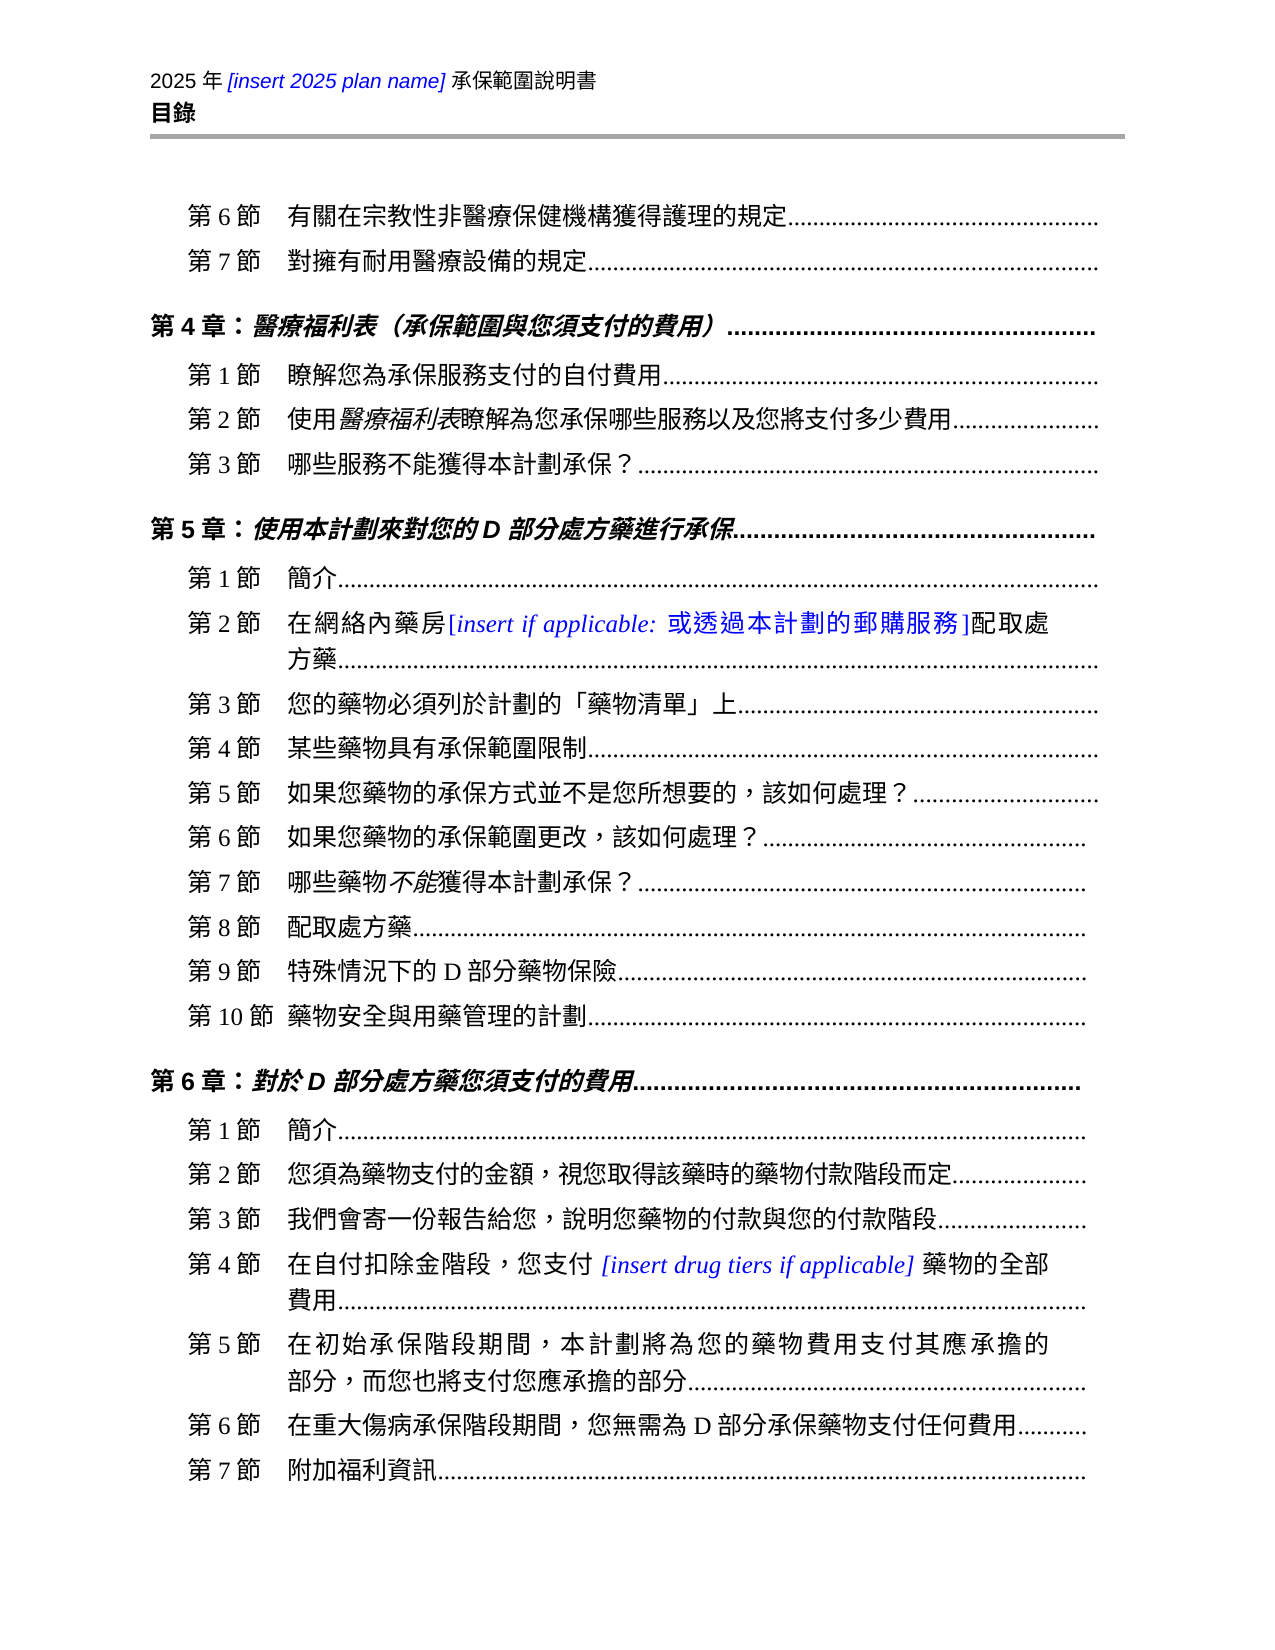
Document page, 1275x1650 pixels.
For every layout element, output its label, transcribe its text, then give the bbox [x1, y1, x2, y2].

text 第 2 節 使用醫療福利表瞭解為您承保哪些服務以及您將支付多少費用 52 [187, 400, 1050, 436]
text 第 9 節 特殊情況下的 D 部分藥物保險 106 [187, 952, 1050, 988]
text 第 5 節 在初始承保階段期間，本計劃將為您的藥物費用支付其應承擔的 部分，而您也將支付您應承擔的部分 116 [187, 1325, 1050, 1397]
text 第 5 章：使用本計劃來對您的 D 部分處方藥進行承保 89 [150, 510, 1050, 546]
text 第 7 節 附加福利資訊 121 [187, 1450, 1050, 1487]
text 第 6 節 如果您藥物的承保範圍更改，該如何處理？ 102 [187, 818, 1050, 854]
text 第 10 節 藥物安全與用藥管理的計劃 108 [187, 996, 1050, 1032]
text 第 1 節 簡介 111 [187, 1110, 1050, 1147]
text 第 4 節 在自付扣除金階段，您支付 [insert drug tiers if applicable] 藥物的全部費用 115 [187, 1244, 1050, 1317]
text 第 1 節 瞭解您為承保服務支付的自付費用 49 [187, 355, 1050, 392]
text 第 1 節 簡介 90 [187, 559, 1050, 595]
text 第 5 節 如果您藥物的承保方式並不是您所想要的，該如何處理？ 98 [187, 773, 1050, 809]
text 第 8 節 配取處方藥 106 [187, 907, 1050, 943]
text 第 2 節 在網絡內藥房[insert if applicable: 或透過本計劃的郵購服務]配取處 方藥 90 [187, 603, 1050, 676]
text 第 6 章：對於 D 部分處方藥您須支付的費用 110 [150, 1062, 1050, 1098]
text 第 7 節 哪些藥物不能獲得本計劃承保？ 104 [187, 862, 1050, 899]
text 第 2 節 您須為藥物支付的金額，視您取得該藥時的藥物付款階段而定 113 [187, 1155, 1050, 1191]
text 第 3 節 哪些服務不能獲得本計劃承保？ 86 [187, 444, 1050, 481]
text 第 3 節 我們會寄一份報告給您，說明您藥物的付款與您的付款階段 114 [187, 1199, 1050, 1236]
text 第 4 章：醫療福利表（承保範圍與您須支付的費用） 48 [150, 307, 1050, 343]
text 第 3 節 您的藥物必須列於計劃的「藥物清單」上 95 [187, 684, 1050, 720]
text 第 6 節 在重大傷病承保階段期間，您無需為 D 部分承保藥物支付任何費用 121 [187, 1406, 1050, 1442]
text 第 6 節 有關在宗教性非醫療保健機構獲得護理的規定 45 [187, 197, 1050, 233]
text 第 7 節 對擁有耐用醫療設備的規定 46 [187, 241, 1050, 277]
text 第 4 節 某些藥物具有承保範圍限制 97 [187, 729, 1050, 765]
